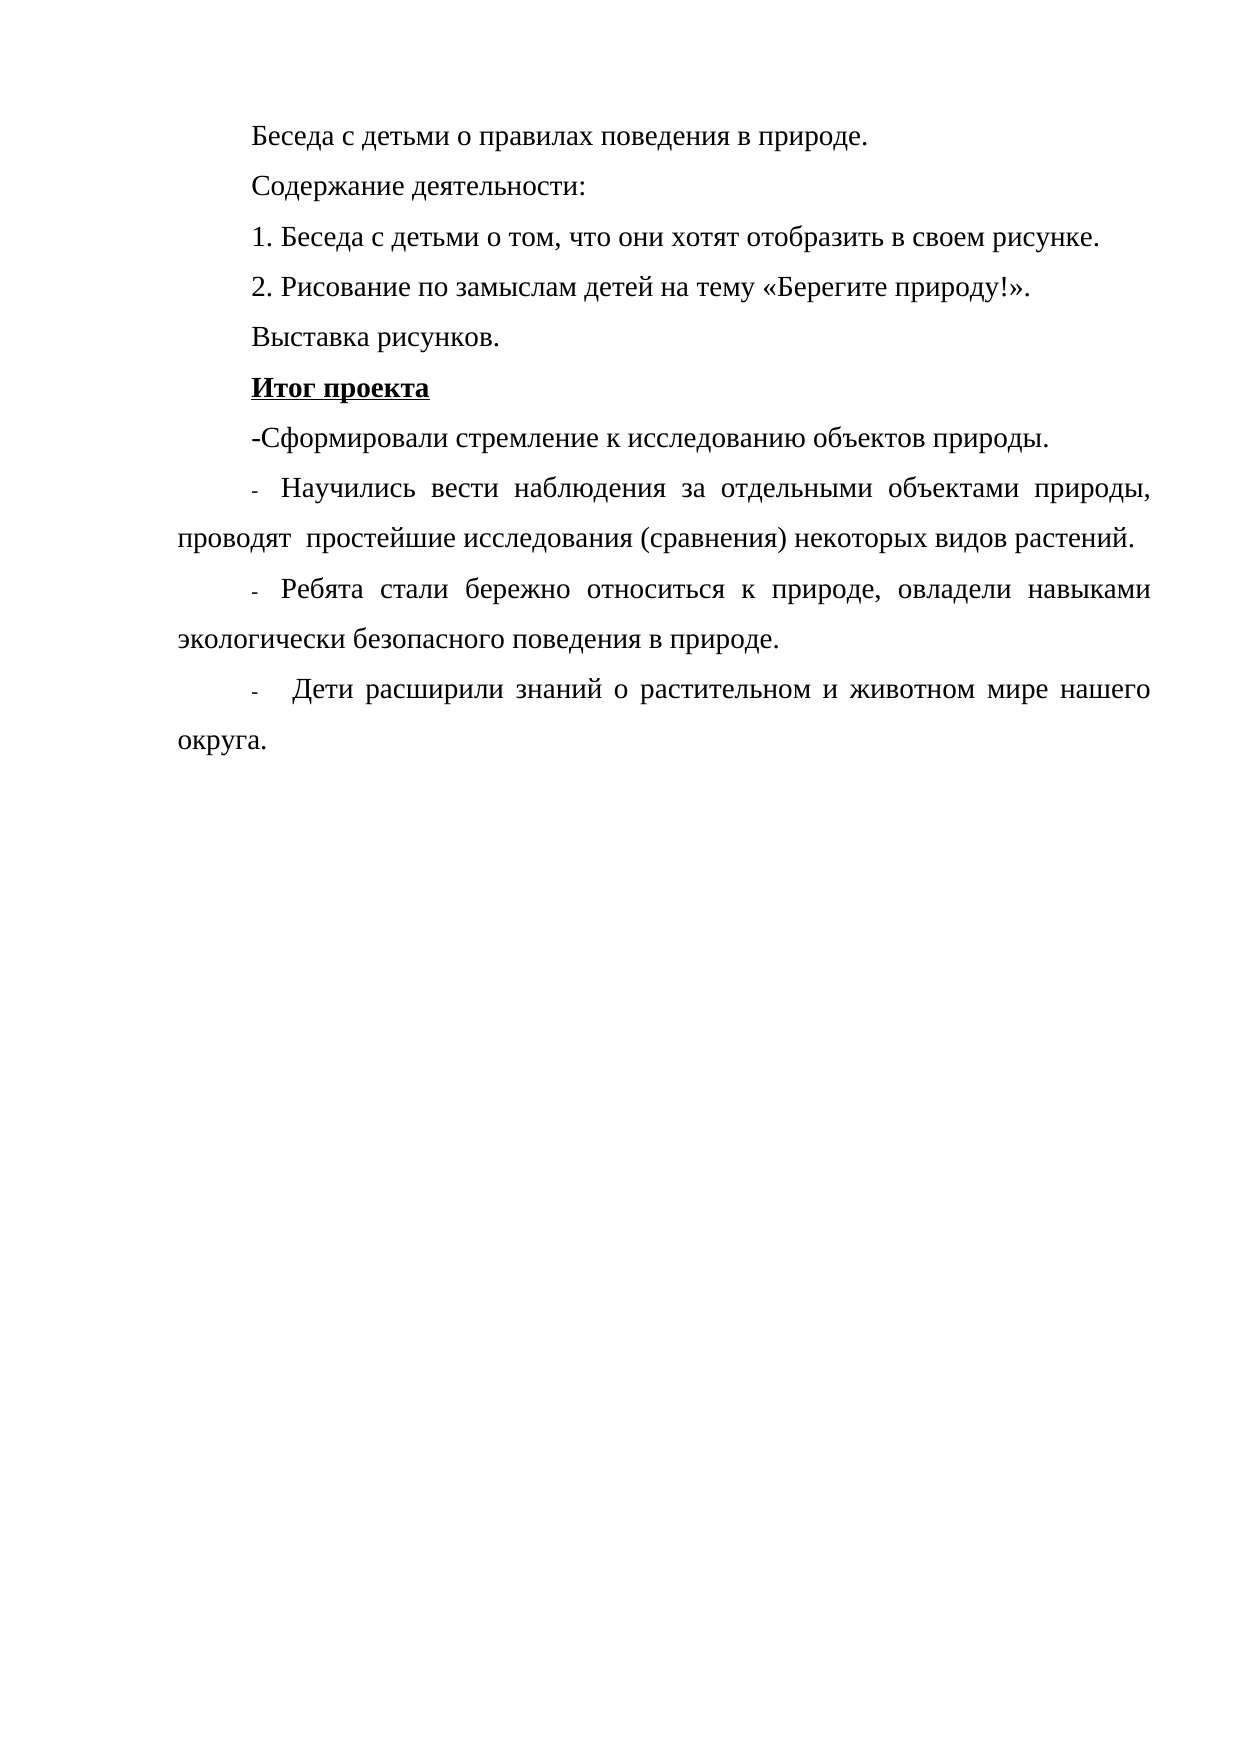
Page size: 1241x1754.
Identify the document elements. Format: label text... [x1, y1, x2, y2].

list Научились вести наблюдения за отдельными объектами природы, проводят простейшие исследования (сравнения) некоторых видов растений. [177, 470, 1152, 554]
list Беседа с детьми о том, что они хотят отобразить в своем рисунке. [177, 219, 1152, 252]
text Итог проекта [177, 370, 1152, 403]
text Выставка рисунков. [177, 319, 1152, 353]
list Дети расширили знаний о растительном и животном мире нашего округа. [177, 672, 1152, 755]
list Рисование по замыслам детей на тему «Берегите природу!». [177, 269, 1152, 303]
text Беседа с детьми о правилах поведения в природе. [177, 118, 1152, 152]
list Ребята стали бережно относиться к природе, овладели навыками экологически безопасного поведения в природе. [177, 571, 1152, 655]
text Содержание деятельности: [177, 168, 1152, 202]
text -Сформировали стремление к исследованию объектов природы. [177, 420, 1152, 453]
